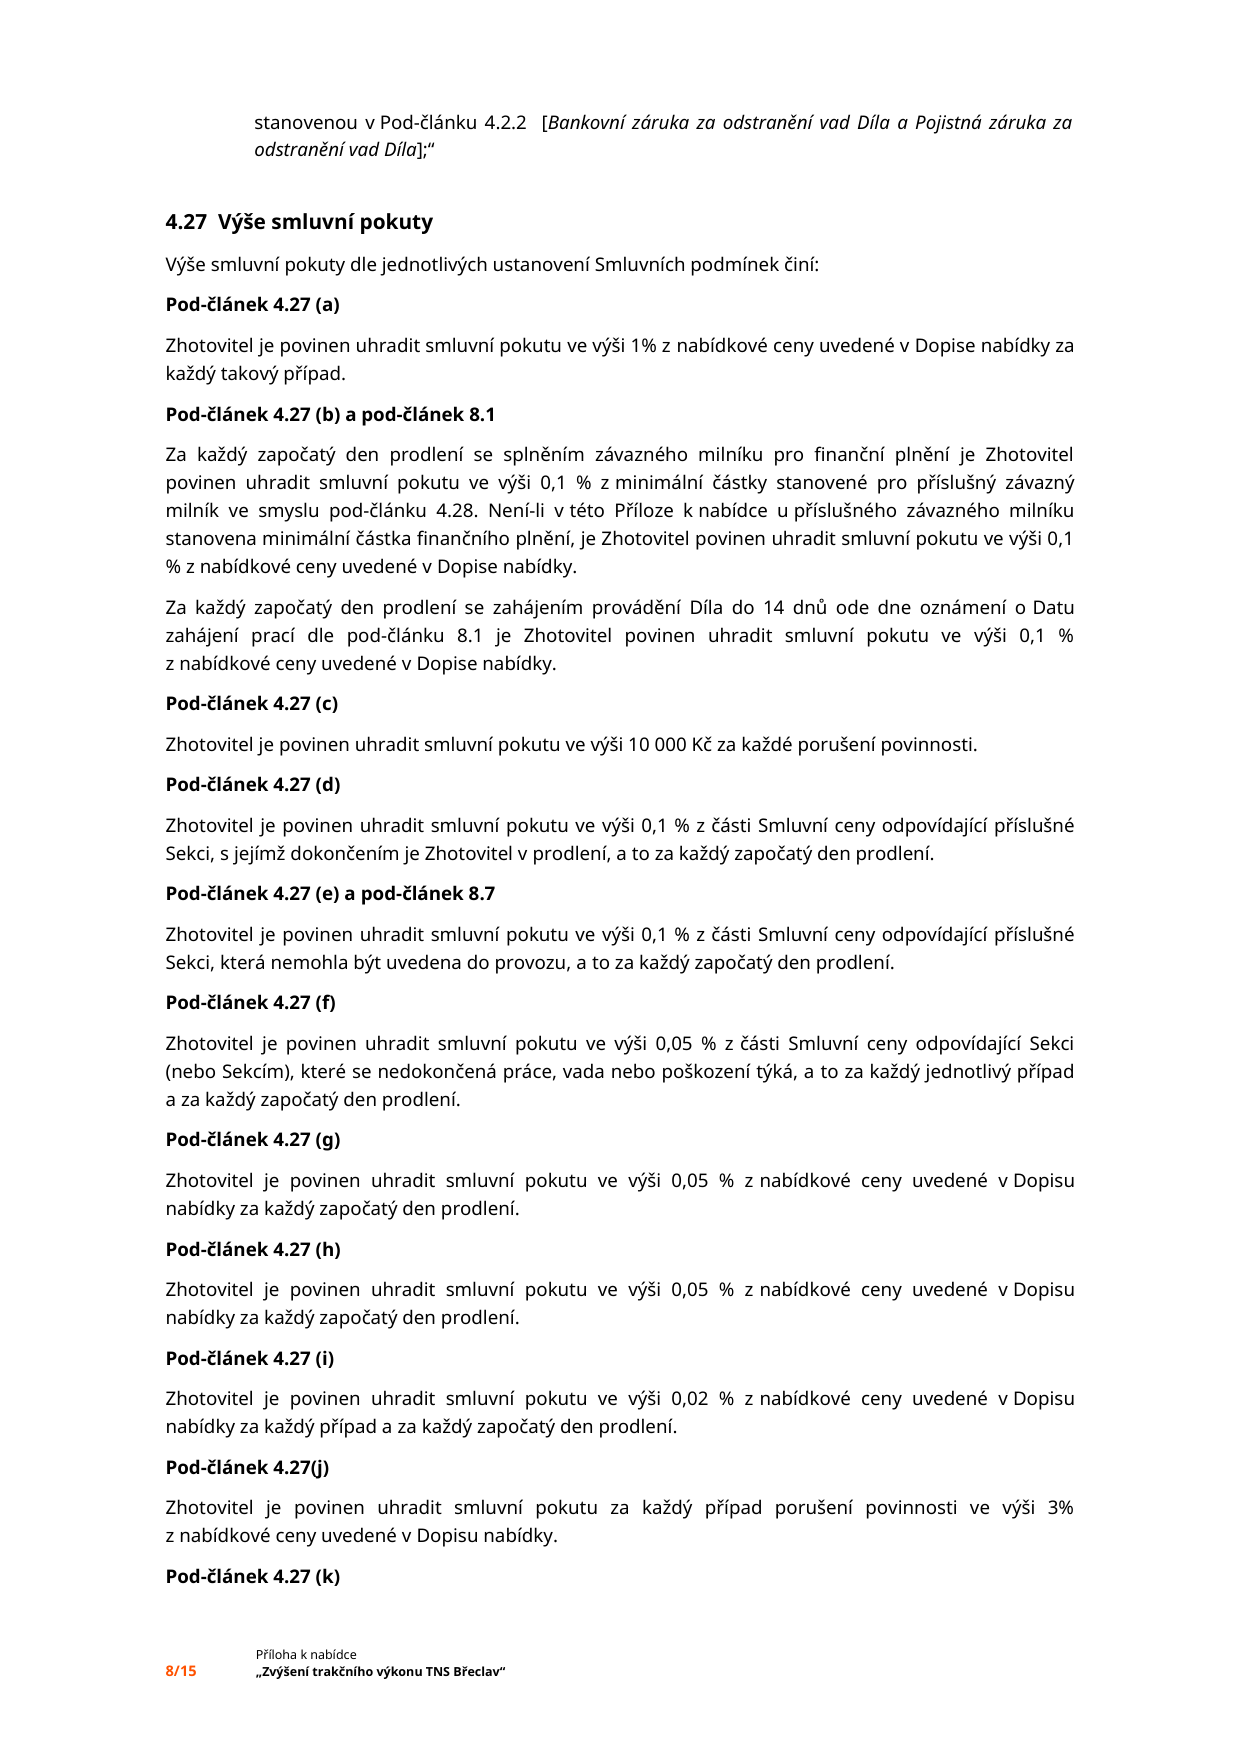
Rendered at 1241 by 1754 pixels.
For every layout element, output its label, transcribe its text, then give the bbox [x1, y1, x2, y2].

text Pod-článek 4.27 (h) [165, 1236, 1075, 1261]
text Pod-článek 4.27 (d) [165, 772, 1075, 797]
text Zhotovitel je povinen uhradit smluvní pokutu ve výši 0,05 % z nabídkové ceny uvedené v Dopisu nabídky za každý započatý den prodlení. [165, 1167, 1075, 1221]
text Pod-článek 4.27 (c) [165, 691, 1075, 716]
text Pod-článek 4.27 (e) a pod-článek 8.7 [165, 881, 1075, 906]
text Zhotovitel je povinen uhradit smluvní pokutu ve výši 0,1 % z části Smluvní ceny odpovídající příslušné Sekci, s jejímž dokončením je Zhotovitel v prodlení, a to za každý započatý den prodlení. [165, 812, 1075, 866]
text Výše smluvní pokuty dle jednotlivých ustanovení Smluvních podmínek činí: [165, 251, 1075, 277]
text Zhotovitel je povinen uhradit smluvní pokutu ve výši 0,02 % z nabídkové ceny uvedené v Dopisu nabídky za každý případ a za každý započatý den prodlení. [165, 1385, 1075, 1439]
text Zhotovitel je povinen uhradit smluvní pokutu ve výši 1% z nabídkové ceny uvedené v Dopise nabídky za každý takový případ. [165, 332, 1075, 386]
text Pod-článek 4.27 (f) [165, 990, 1075, 1015]
text Pod-článek 4.27 (g) [165, 1127, 1075, 1152]
text Zhotovitel je povinen uhradit smluvní pokutu ve výši 10 000 Kč za každé porušení povinnosti. [165, 731, 1075, 757]
text Za každý započatý den prodlení se zahájením provádění Díla do 14 dnů ode dne oznámení o Datu zahájení prací dle pod-článku 8.1 je Zhotovitel povinen uhradit smluvní pokutu ve výši 0,1 % z nabídkové ceny uvedené v Dopise nabídky. [165, 594, 1075, 676]
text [210, 109, 1075, 162]
text Pod-článek 4.27 (i) [165, 1345, 1075, 1370]
text Zhotovitel je povinen uhradit smluvní pokutu ve výši 0,1 % z části Smluvní ceny odpovídající příslušné Sekci, která nemohla být uvedena do provozu, a to za každý započatý den prodlení. [165, 921, 1075, 975]
text Pod-článek 4.27 (b) a pod-článek 8.1 [165, 401, 1075, 426]
text Zhotovitel je povinen uhradit smluvní pokutu ve výši 0,05 % z části Smluvní ceny odpovídající Sekci (nebo Sekcím), které se nedokončená práce, vada nebo poškození týká, a to za každý jednotlivý případ a za každý započatý den prodlení. [165, 1030, 1075, 1112]
text Zhotovitel je povinen uhradit smluvní pokutu za každý případ porušení povinnosti ve výši 3% z nabídkové ceny uvedené v Dopisu nabídky. [165, 1494, 1075, 1548]
text 4.27 Výše smluvní pokuty [165, 207, 1075, 236]
text Zhotovitel je povinen uhradit smluvní pokutu ve výši 0,05 % z nabídkové ceny uvedené v Dopisu nabídky za každý započatý den prodlení. [165, 1276, 1075, 1330]
text Za každý započatý den prodlení se splněním závazného milníku pro finanční plnění je Zhotovitel povinen uhradit smluvní pokutu ve výši 0,1 % z minimální částky stanovené pro příslušný závazný milník ve smyslu pod-článku 4.28. Není-li v této Příloze k nabídce u příslušného závazného milníku stanovena minimální částka finančního plnění, je Zhotovitel povinen uhradit smluvní pokutu ve výši 0,1 % z nabídkové ceny uvedené v Dopise nabídky. [165, 441, 1075, 579]
text Pod-článek 4.27 (k) [165, 1563, 1075, 1588]
text Pod-článek 4.27 (a) [165, 292, 1075, 317]
text Pod-článek 4.27(j) [165, 1454, 1075, 1479]
